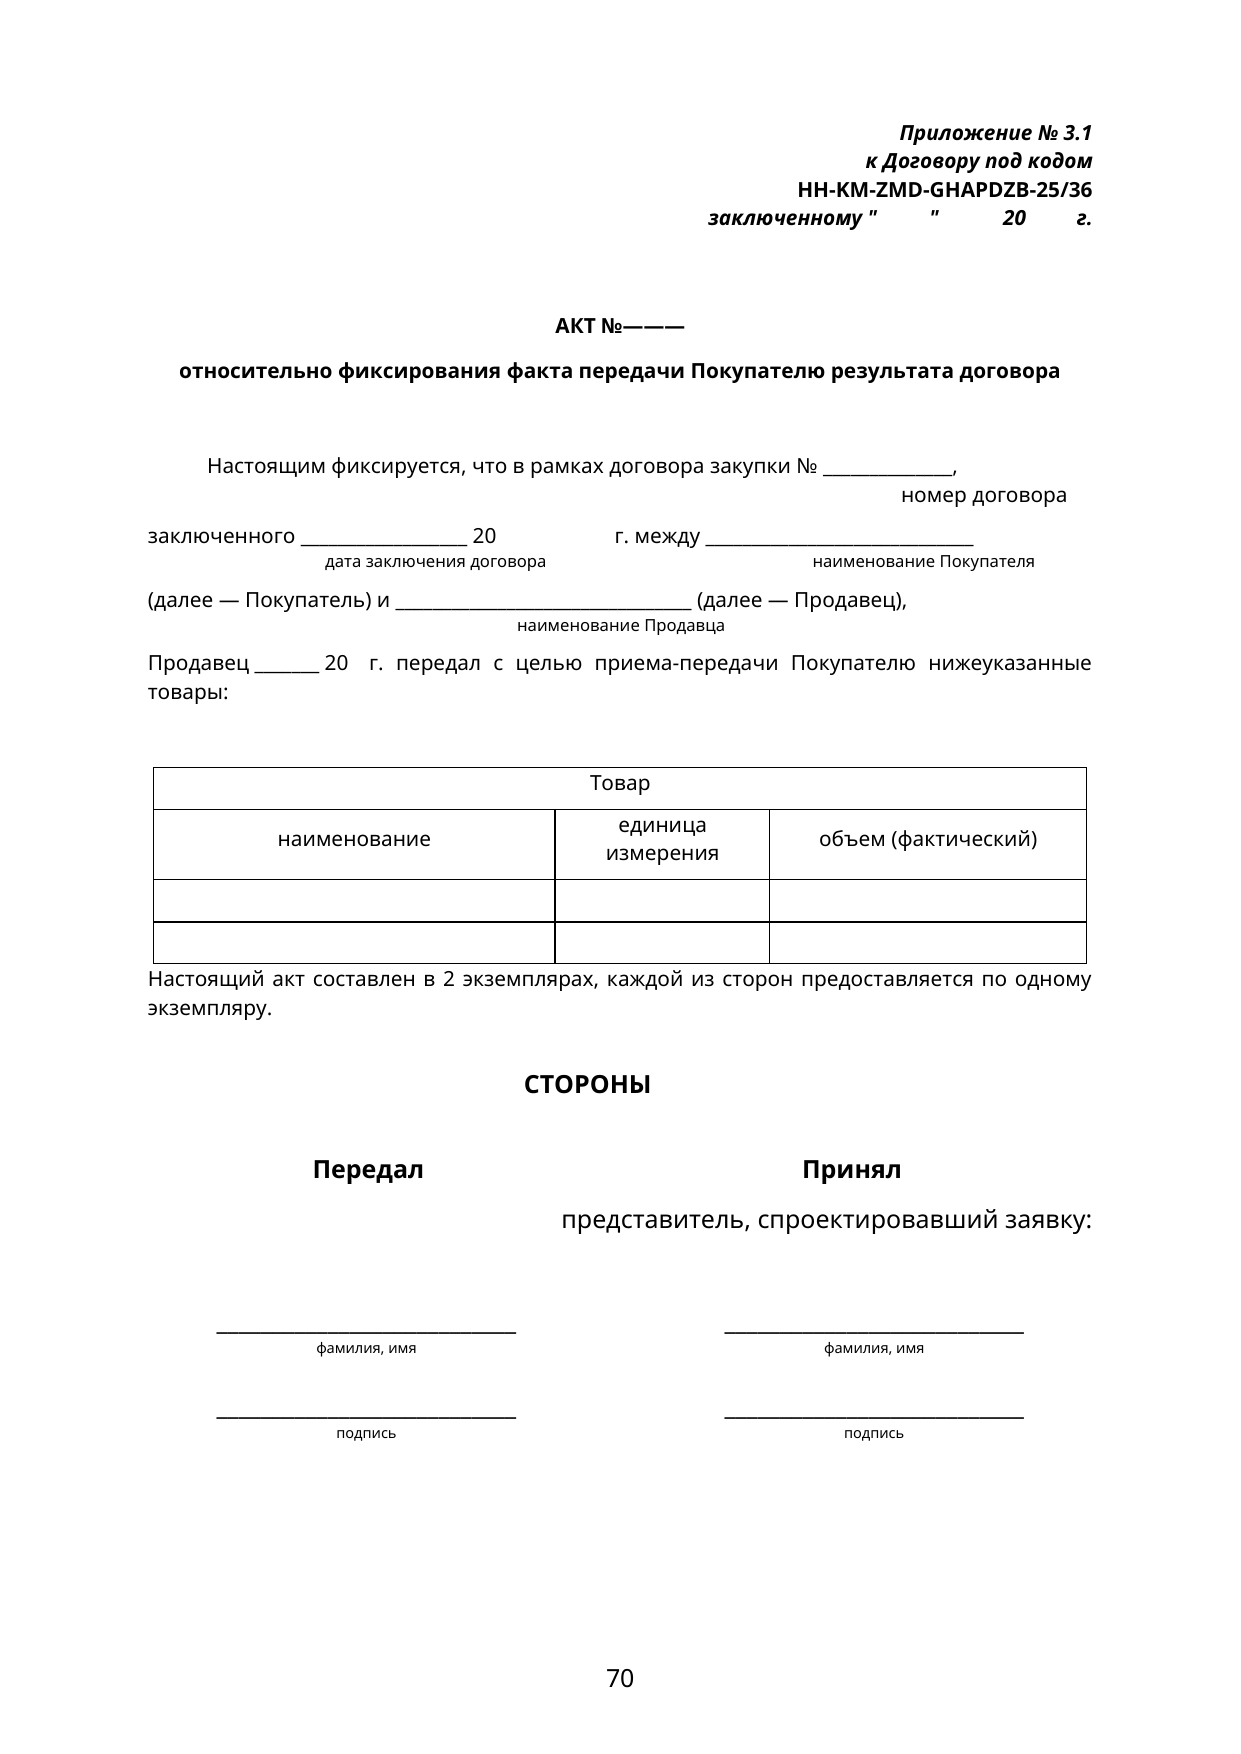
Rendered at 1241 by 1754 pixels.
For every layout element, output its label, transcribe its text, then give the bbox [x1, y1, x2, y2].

table_header Принял [600, 1151, 1104, 1202]
table_cell [556, 923, 769, 963]
table_header ___________________________ фамилия, имя [112, 1304, 620, 1388]
table_cell ___________________________ подпись [620, 1389, 1128, 1473]
text заключенного __________________ 20 г. между _____________________________ [148, 521, 1092, 549]
text дата заключения договора наименование Покупателя [325, 549, 1130, 572]
table_cell единица измерения [556, 810, 769, 879]
text Приложение № 3.1 [148, 118, 1092, 146]
text номер договора [901, 480, 1092, 508]
text к Договору под кодом [148, 146, 1092, 175]
table_cell [154, 923, 554, 963]
text HH-KM-ZMD-GHAPDZB-25/36 заключенному " " 20 г. [148, 175, 1092, 232]
table_header Передал [136, 1151, 600, 1202]
table_cell [770, 880, 1086, 921]
text наименование Продавца [517, 613, 1130, 636]
table_header Товар [154, 768, 1086, 809]
table_cell [770, 923, 1086, 963]
table_cell наименование [154, 810, 554, 879]
table_cell объем (фактический) [770, 810, 1086, 879]
text относительно фиксирования факта передачи Покупателю результата договора [148, 356, 1092, 384]
table_cell ___________________________ подпись [112, 1389, 620, 1473]
text Настоящий акт составлен в 2 экземплярах, каждой из сторон предоставляется по одному экземпляру. [148, 964, 1092, 1021]
text представитель, спроектировавший заявку: [148, 1202, 1092, 1236]
text АКТ №——— [148, 311, 1092, 339]
table_header ___________________________ фамилия, имя [620, 1304, 1128, 1388]
table_cell [154, 880, 554, 921]
text (далее — Покупатель) и ________________________________ (далее — Продавец), [148, 585, 1093, 613]
text Продавец _______ 20 г. передал с целью приема-передачи Покупателю нижеуказанные товары: [148, 648, 1092, 705]
text Настоящим фиксируется, что в рамках договора закупки № ______________, [148, 452, 1092, 480]
text СТОРОНЫ [148, 1067, 1092, 1101]
table_cell [556, 880, 769, 921]
